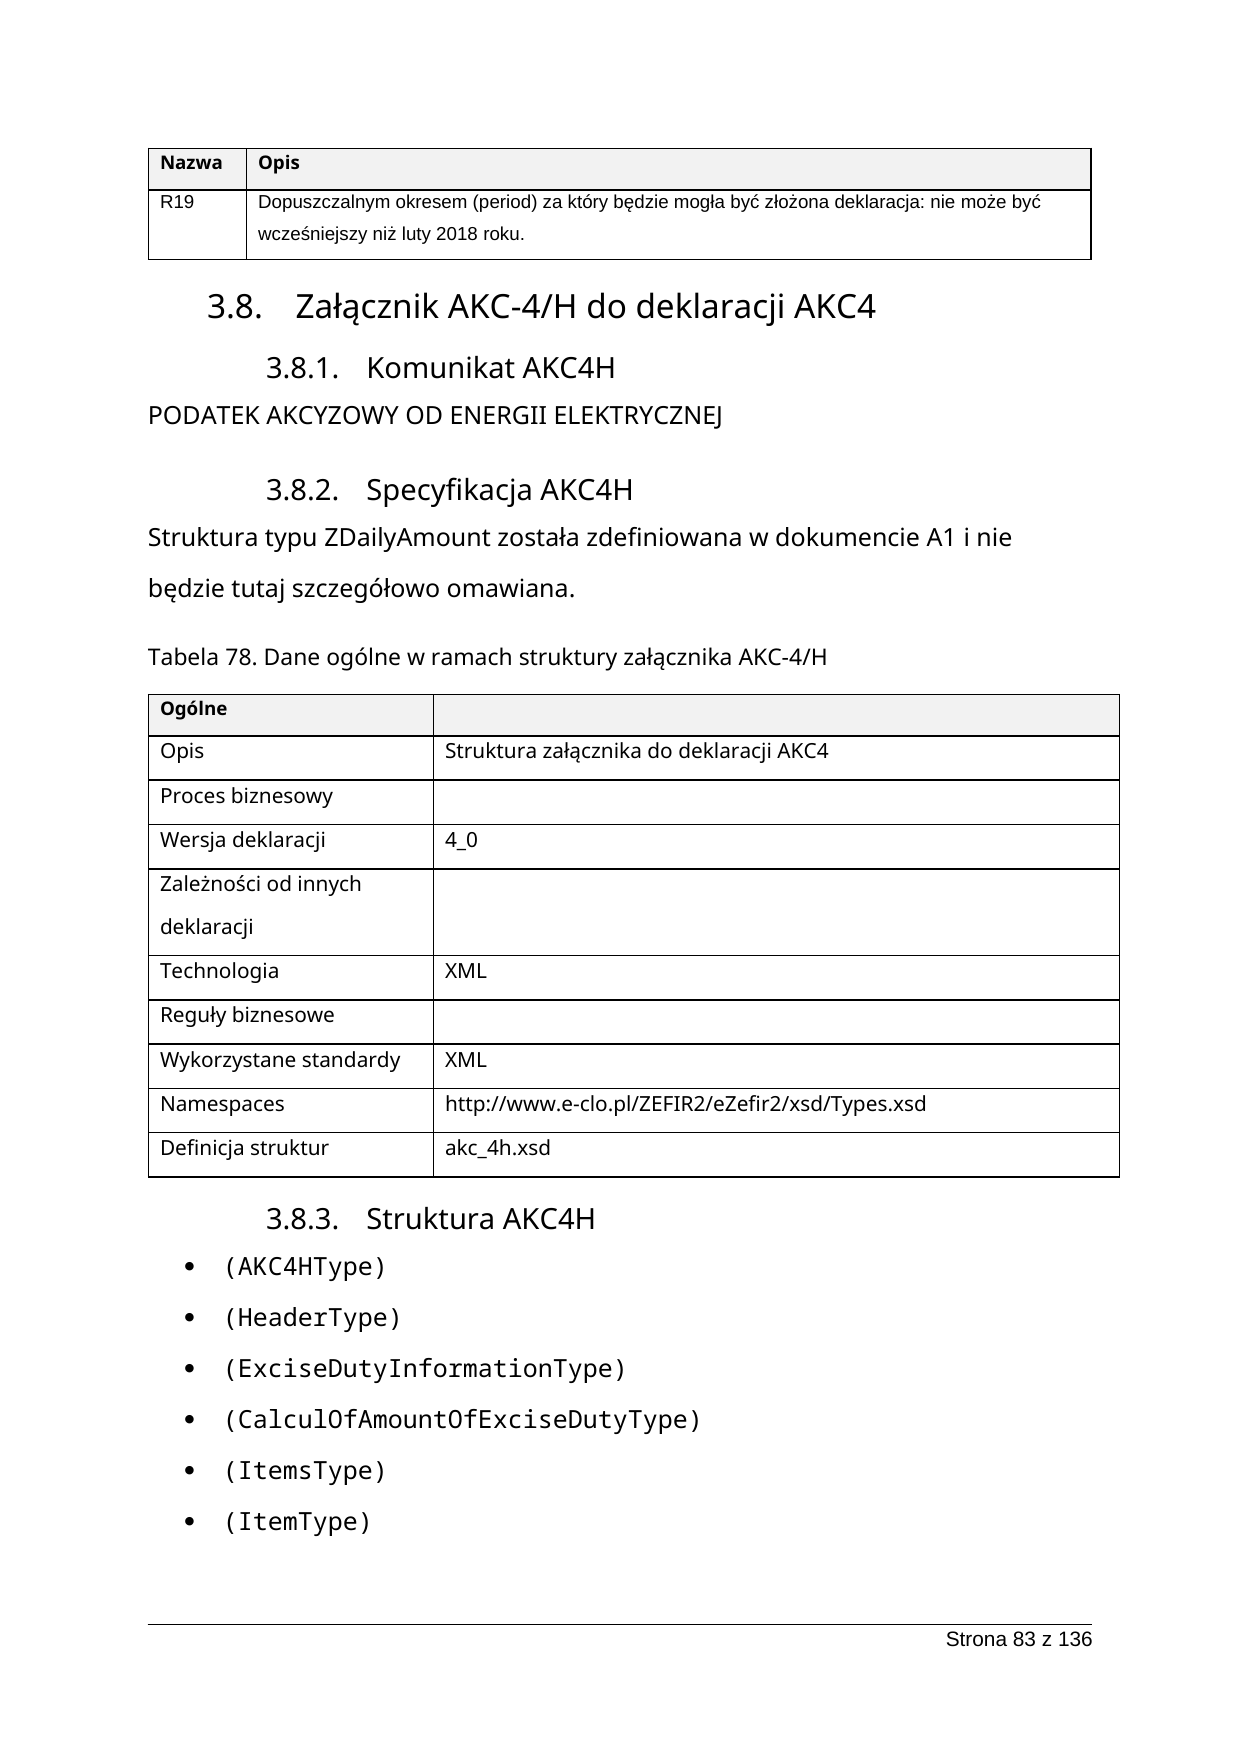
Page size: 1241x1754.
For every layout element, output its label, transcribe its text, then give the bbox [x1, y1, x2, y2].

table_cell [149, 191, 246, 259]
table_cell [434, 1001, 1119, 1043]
subtitle Załącznik AKC-4/H do deklaracji AKC4 [207, 285, 1092, 327]
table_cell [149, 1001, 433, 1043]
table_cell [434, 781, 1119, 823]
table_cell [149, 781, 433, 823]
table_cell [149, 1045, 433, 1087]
subtitle Specyfikacja AKC4H [266, 474, 1092, 507]
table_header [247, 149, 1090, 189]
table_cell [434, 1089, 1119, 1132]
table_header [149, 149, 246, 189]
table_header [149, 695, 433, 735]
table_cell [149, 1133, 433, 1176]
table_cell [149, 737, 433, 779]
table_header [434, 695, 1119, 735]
list (ExciseDutyInformationType) [185, 1351, 1092, 1384]
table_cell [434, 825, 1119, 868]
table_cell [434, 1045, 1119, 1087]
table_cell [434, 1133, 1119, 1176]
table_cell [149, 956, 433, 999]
subtitle Komunikat AKC4H [266, 352, 1092, 385]
text PODATEK AKCYZOWY OD ENERGII ELEKTRYCZNEJ [148, 398, 1092, 432]
text Struktura typu ZDailyAmount została zdefiniowana w dokumencie A1 i nie będzie tutaj szczegółowo omawiana. [148, 520, 1092, 605]
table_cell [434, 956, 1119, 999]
list (HeaderType) [185, 1299, 1092, 1333]
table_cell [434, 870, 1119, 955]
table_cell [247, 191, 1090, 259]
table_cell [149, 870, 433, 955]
list (ItemType) [185, 1504, 1092, 1538]
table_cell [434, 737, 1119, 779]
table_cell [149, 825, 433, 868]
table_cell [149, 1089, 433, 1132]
list (CalculOfAmountOfExciseDutyType) [185, 1402, 1092, 1436]
list (AKC4HType) [185, 1248, 1092, 1282]
list (ItemsType) [185, 1453, 1092, 1487]
subtitle Struktura AKC4H [266, 1203, 1092, 1236]
text Tabela 78. Dane ogólne w ramach struktury załącznika AKC-4/H [148, 641, 1092, 672]
